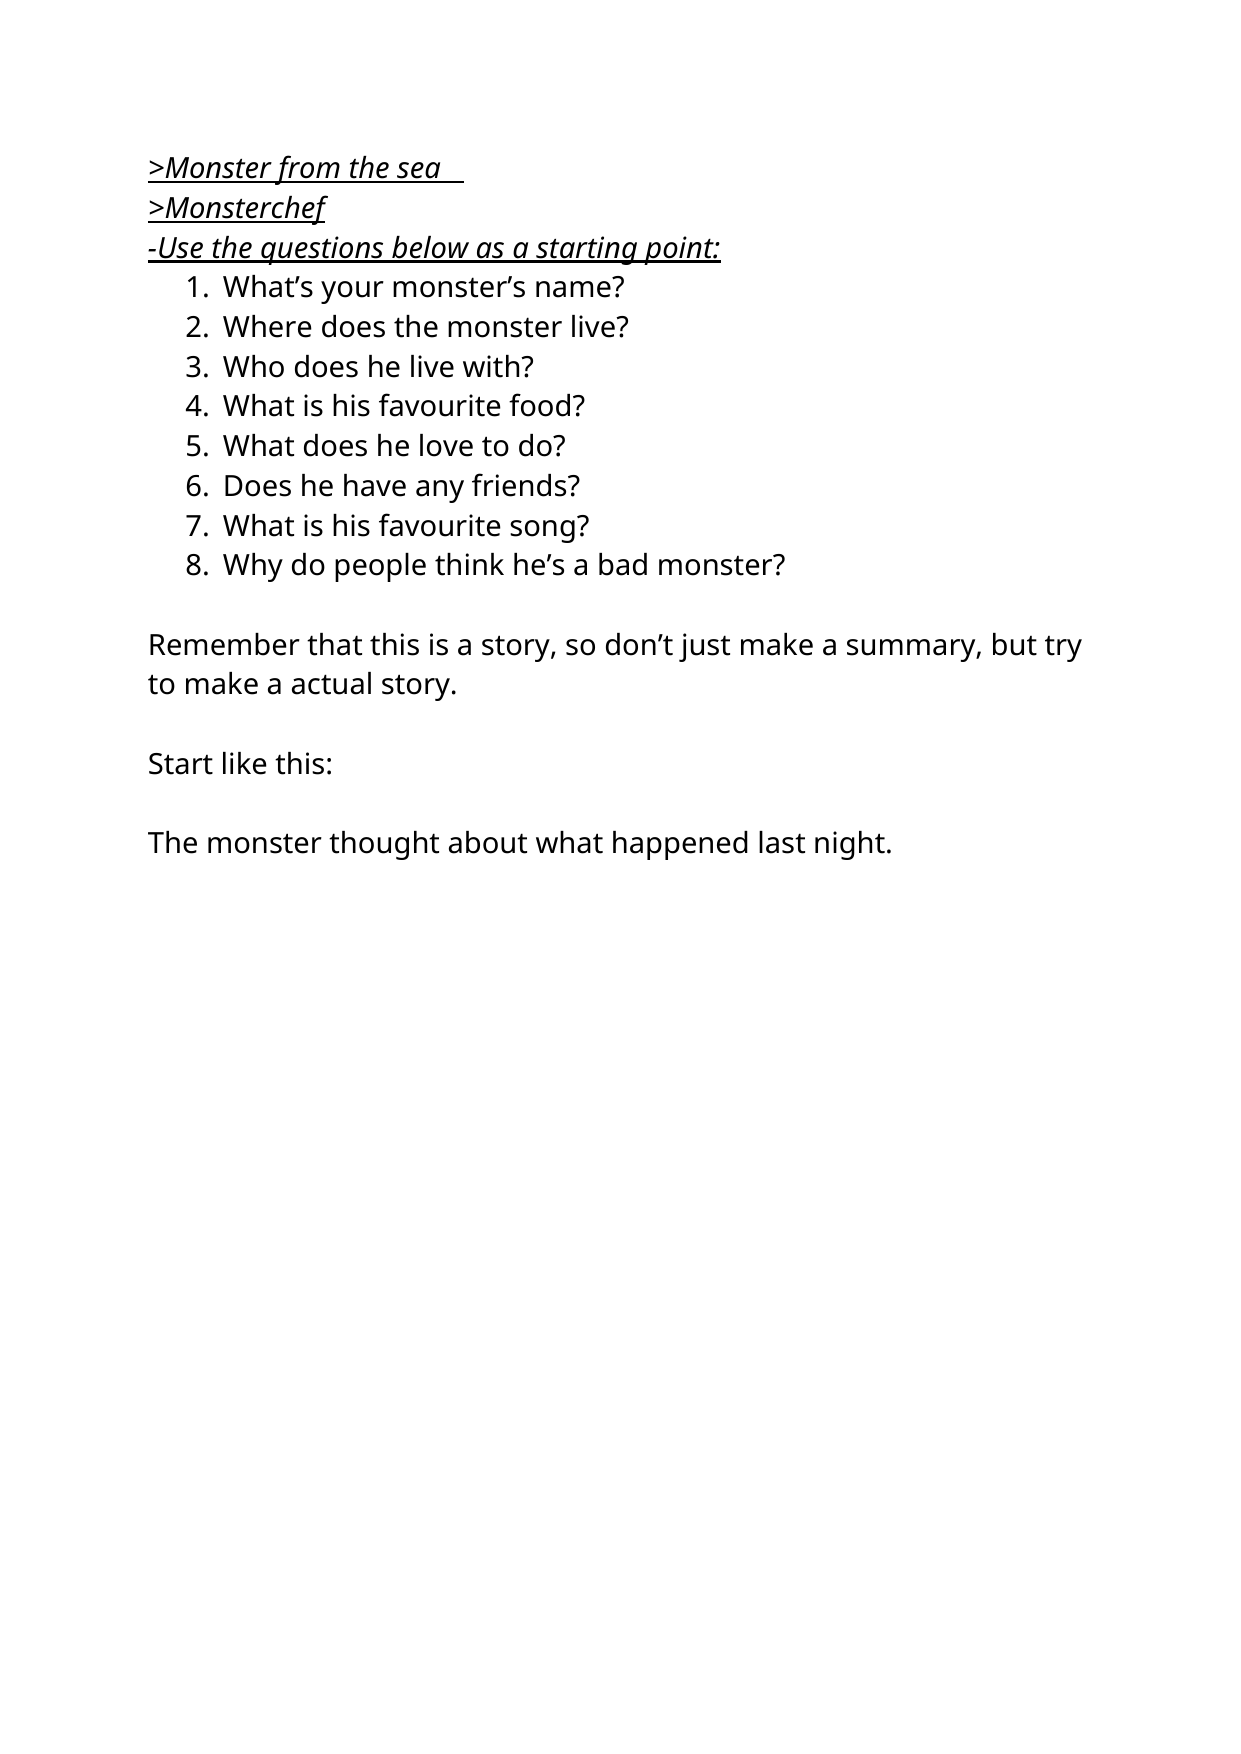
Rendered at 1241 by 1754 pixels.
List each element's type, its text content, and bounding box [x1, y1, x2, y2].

list What does he love to do? [185, 425, 1093, 465]
list What’s your monster’s name? [185, 267, 1093, 306]
list Who does he live with? [185, 346, 1093, 386]
list Why do people think he’s a bad monster? [185, 544, 1093, 584]
list What is his favourite food? [185, 386, 1093, 425]
text The monster thought about what happened last night. [148, 822, 1093, 862]
list What is his favourite song? [185, 505, 1093, 544]
text -Use the questions below as a starting point: [148, 227, 1093, 267]
list Where does the monster live? [185, 306, 1093, 346]
text Remember that this is a story, so don’t just make a summary, but try to make a actual story. [148, 624, 1093, 703]
list Does he have any friends? [185, 465, 1093, 505]
text >Monsterchef [148, 187, 1093, 227]
text >Monster from the sea [148, 148, 1093, 187]
text Start like this: [148, 743, 1093, 783]
